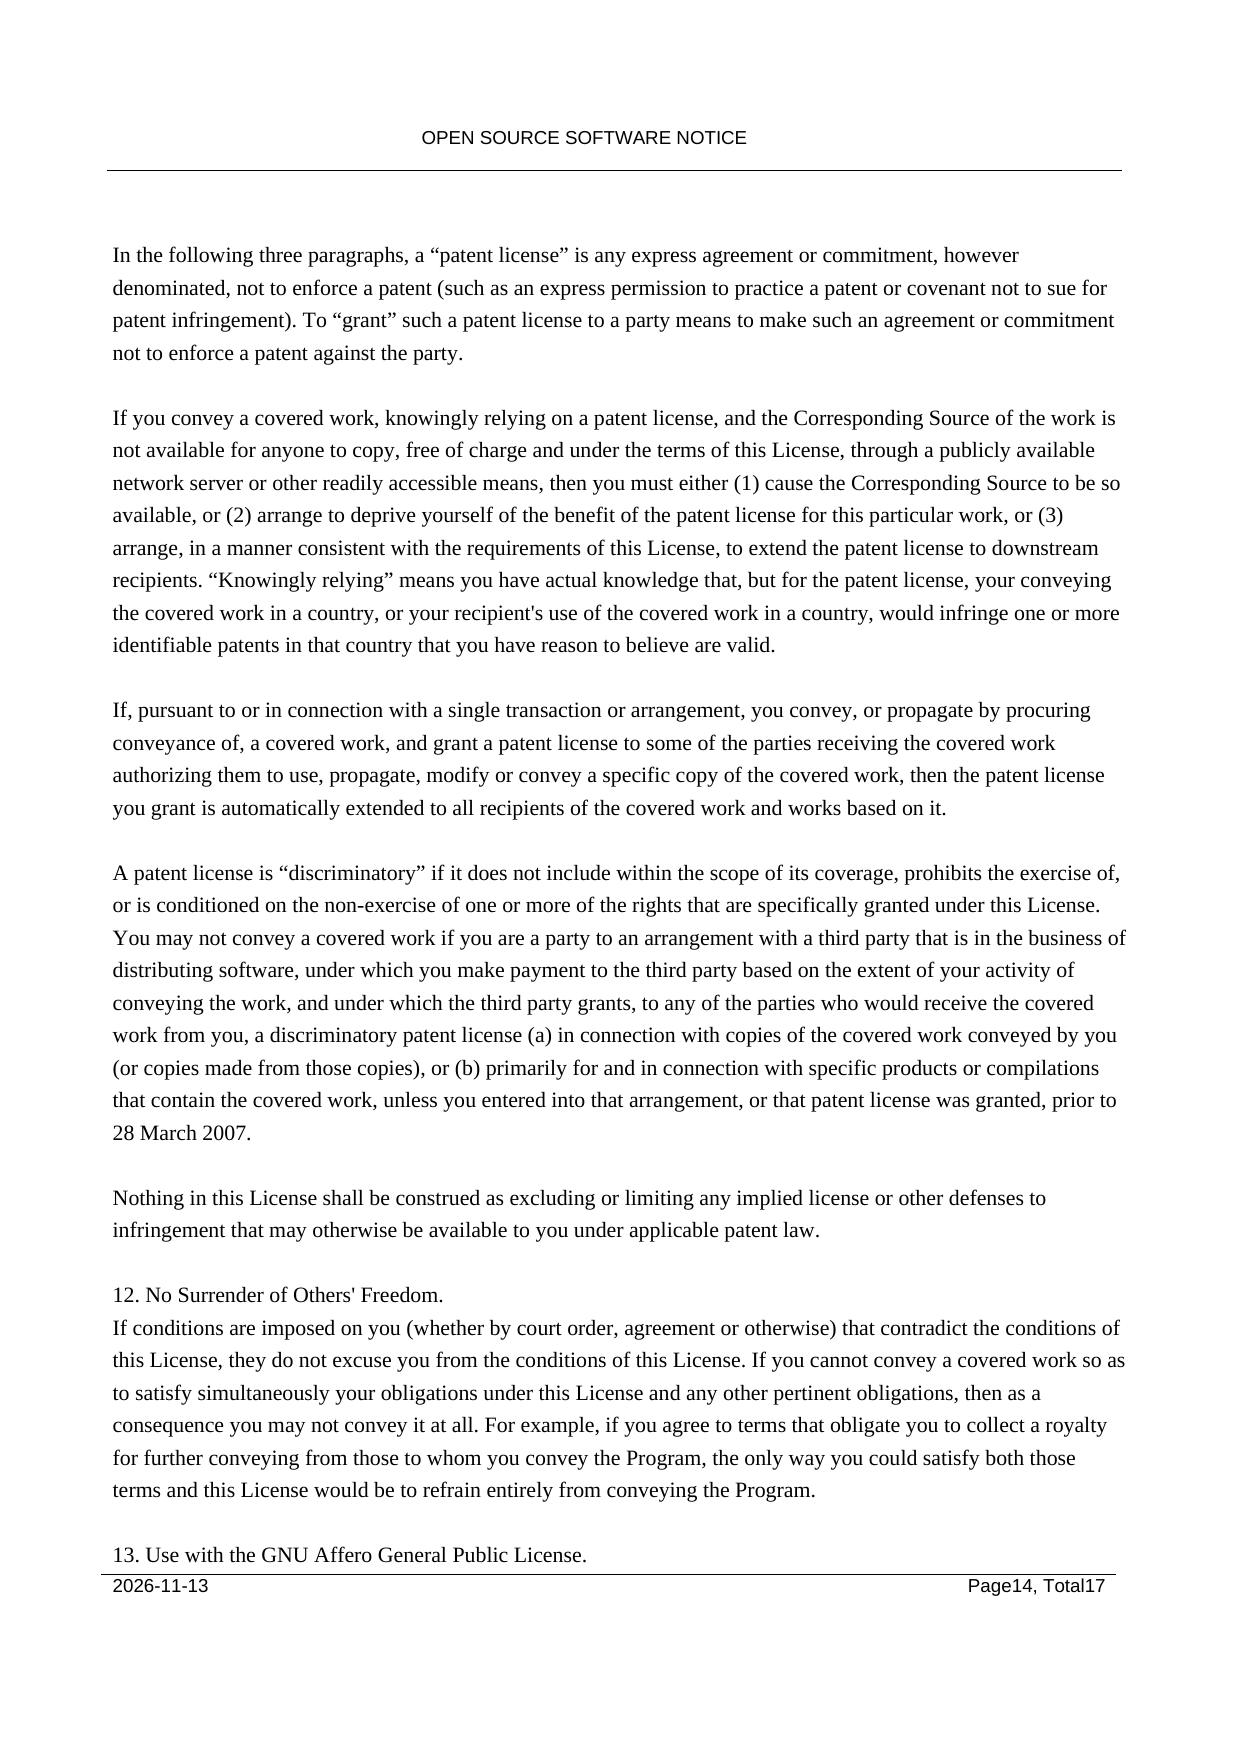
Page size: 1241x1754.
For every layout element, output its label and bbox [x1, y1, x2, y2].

text [112, 206, 1128, 1571]
